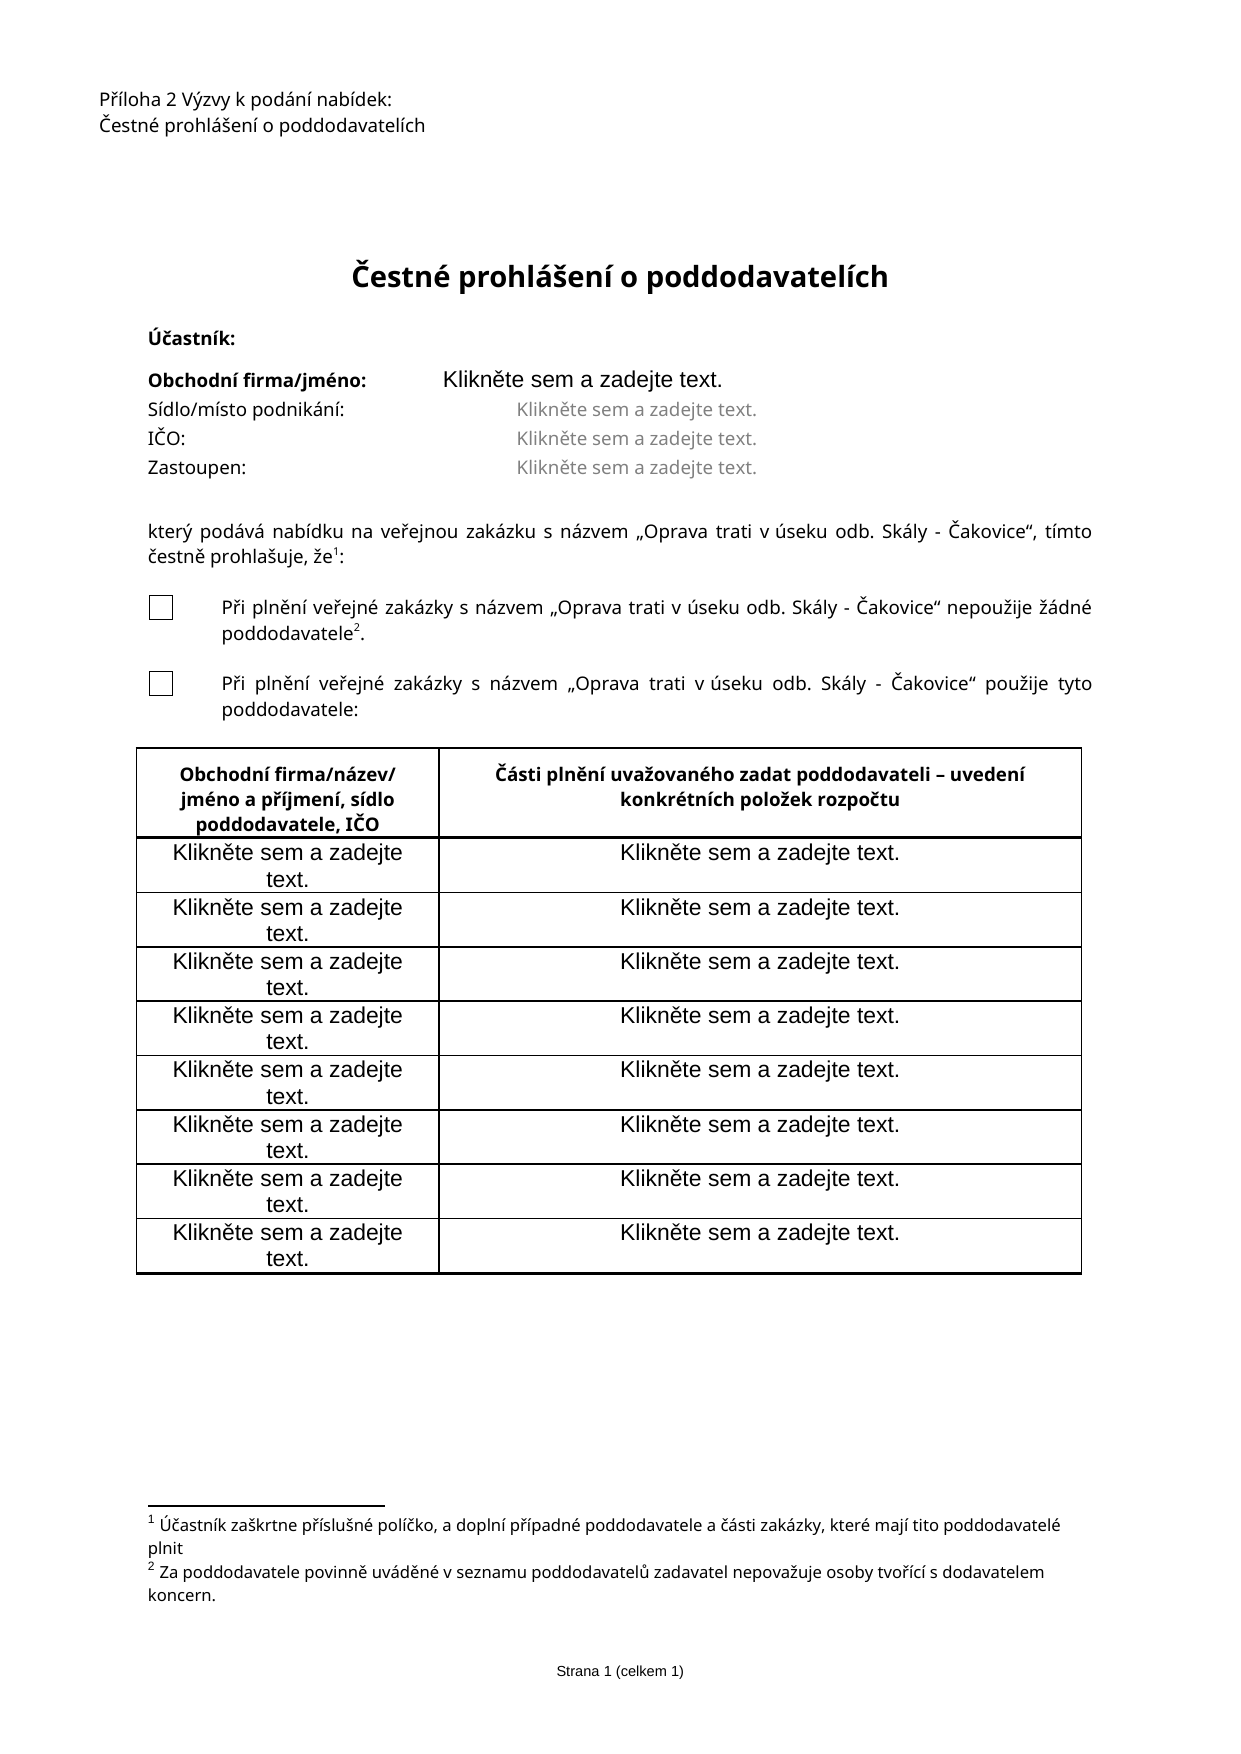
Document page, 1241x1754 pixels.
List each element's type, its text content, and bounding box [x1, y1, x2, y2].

text Sídlo/místo podnikání: [148, 393, 1093, 422]
text který podává nabídku na veřejnou zakázku s názvem „Oprava trati v úseku odb. Skály - Čakovice“, tímto čestně prohlašuje, že: [148, 518, 1093, 569]
text Obchodní firma/jméno: [148, 364, 1093, 393]
title Čestné prohlášení o poddodavatelích [148, 256, 1093, 296]
text Při plnění veřejné zakázky s názvem „Oprava trati v úseku odb. Skály - Čakovice“ použije tyto poddodavatele: [148, 670, 1093, 721]
text Při plnění veřejné zakázky s názvem „Oprava trati v úseku odb. Skály - Čakovice“ nepoužije žádné poddodavatele. [148, 594, 1093, 645]
table_header Obchodní firma/název/ jméno a příjmení, sídlo poddodavatele, IČO [137, 749, 438, 836]
text IČO: [148, 422, 1093, 451]
text Účastník: [148, 321, 1093, 352]
text Zastoupen: [148, 451, 1093, 480]
table_header Části plnění uvažovaného zadat poddodavateli – uvedení konkrétních položek rozpočtu [440, 749, 1081, 836]
